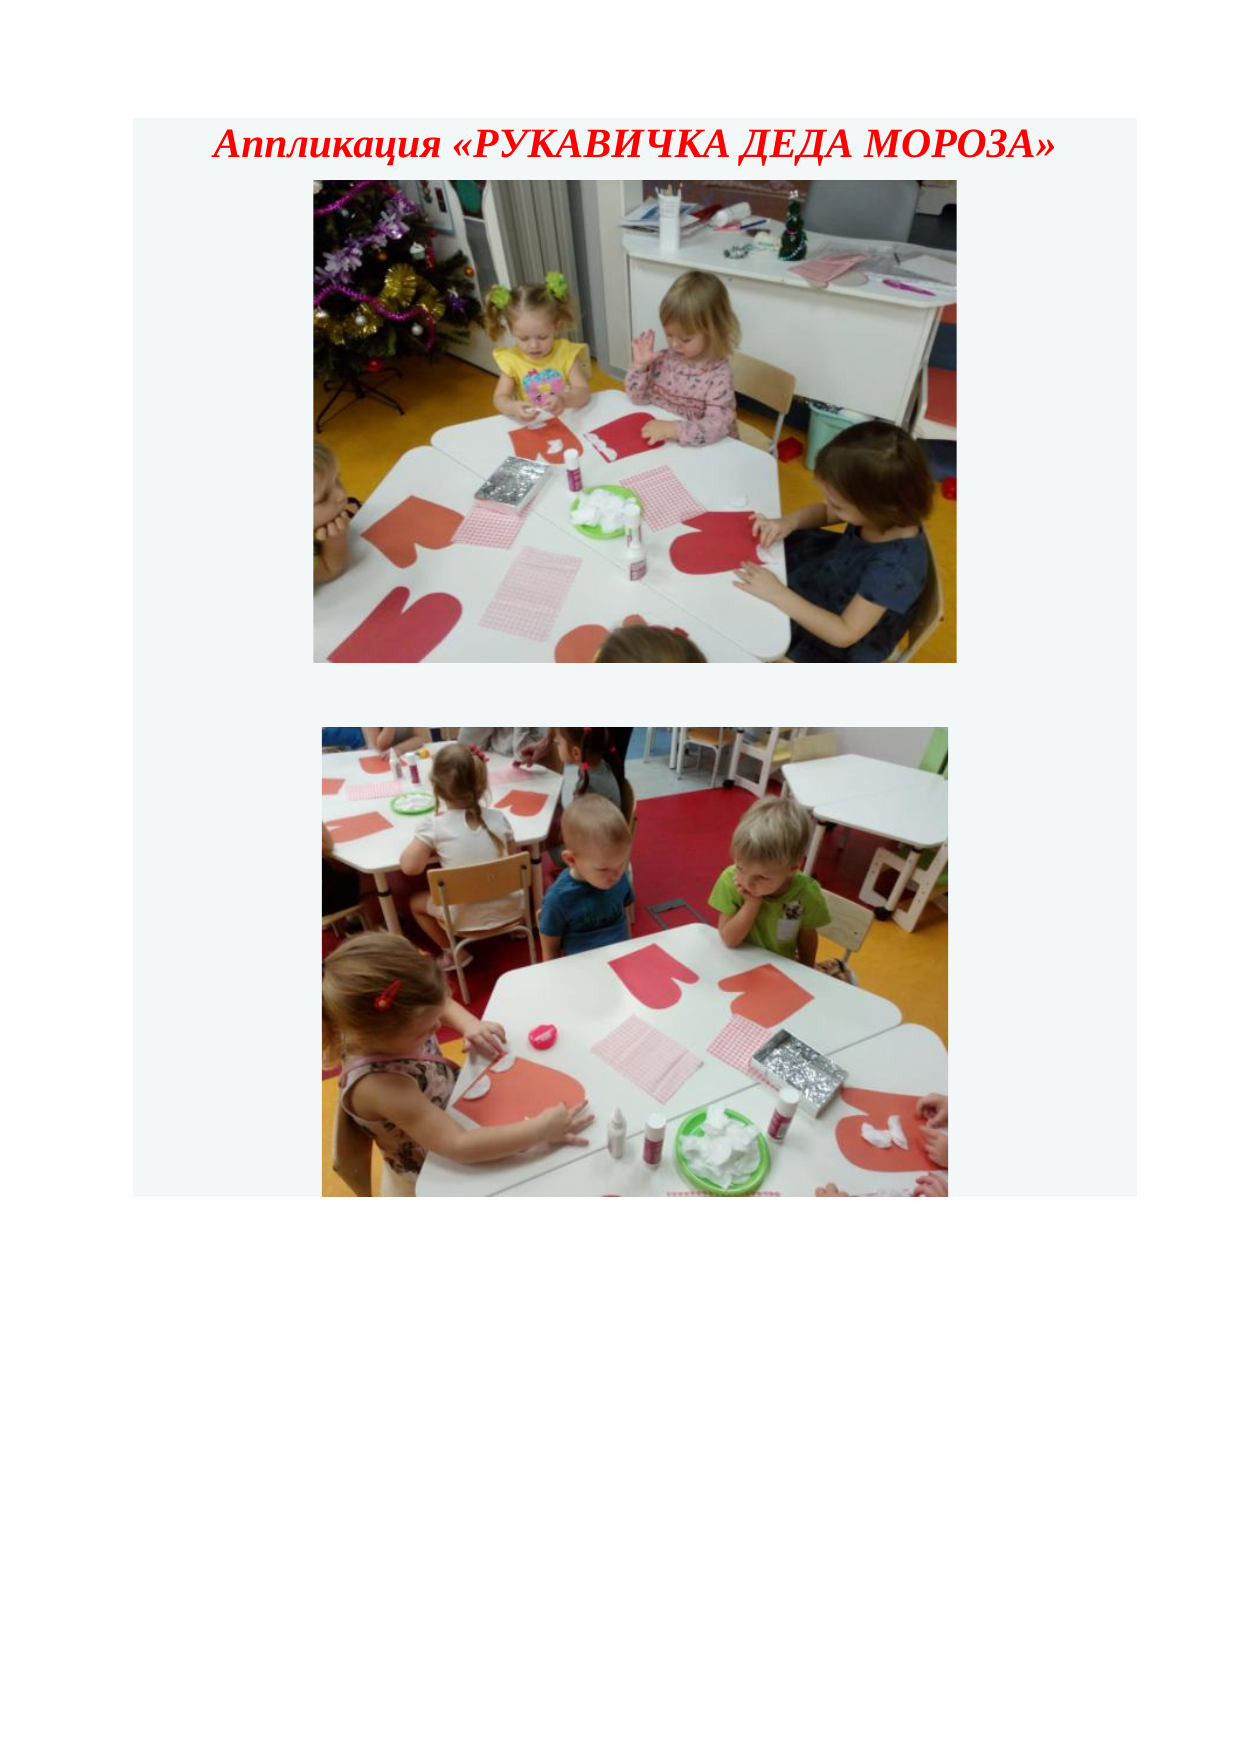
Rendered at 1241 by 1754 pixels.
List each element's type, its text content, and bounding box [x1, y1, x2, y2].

picture [313, 180, 957, 663]
picture [321, 727, 949, 1197]
